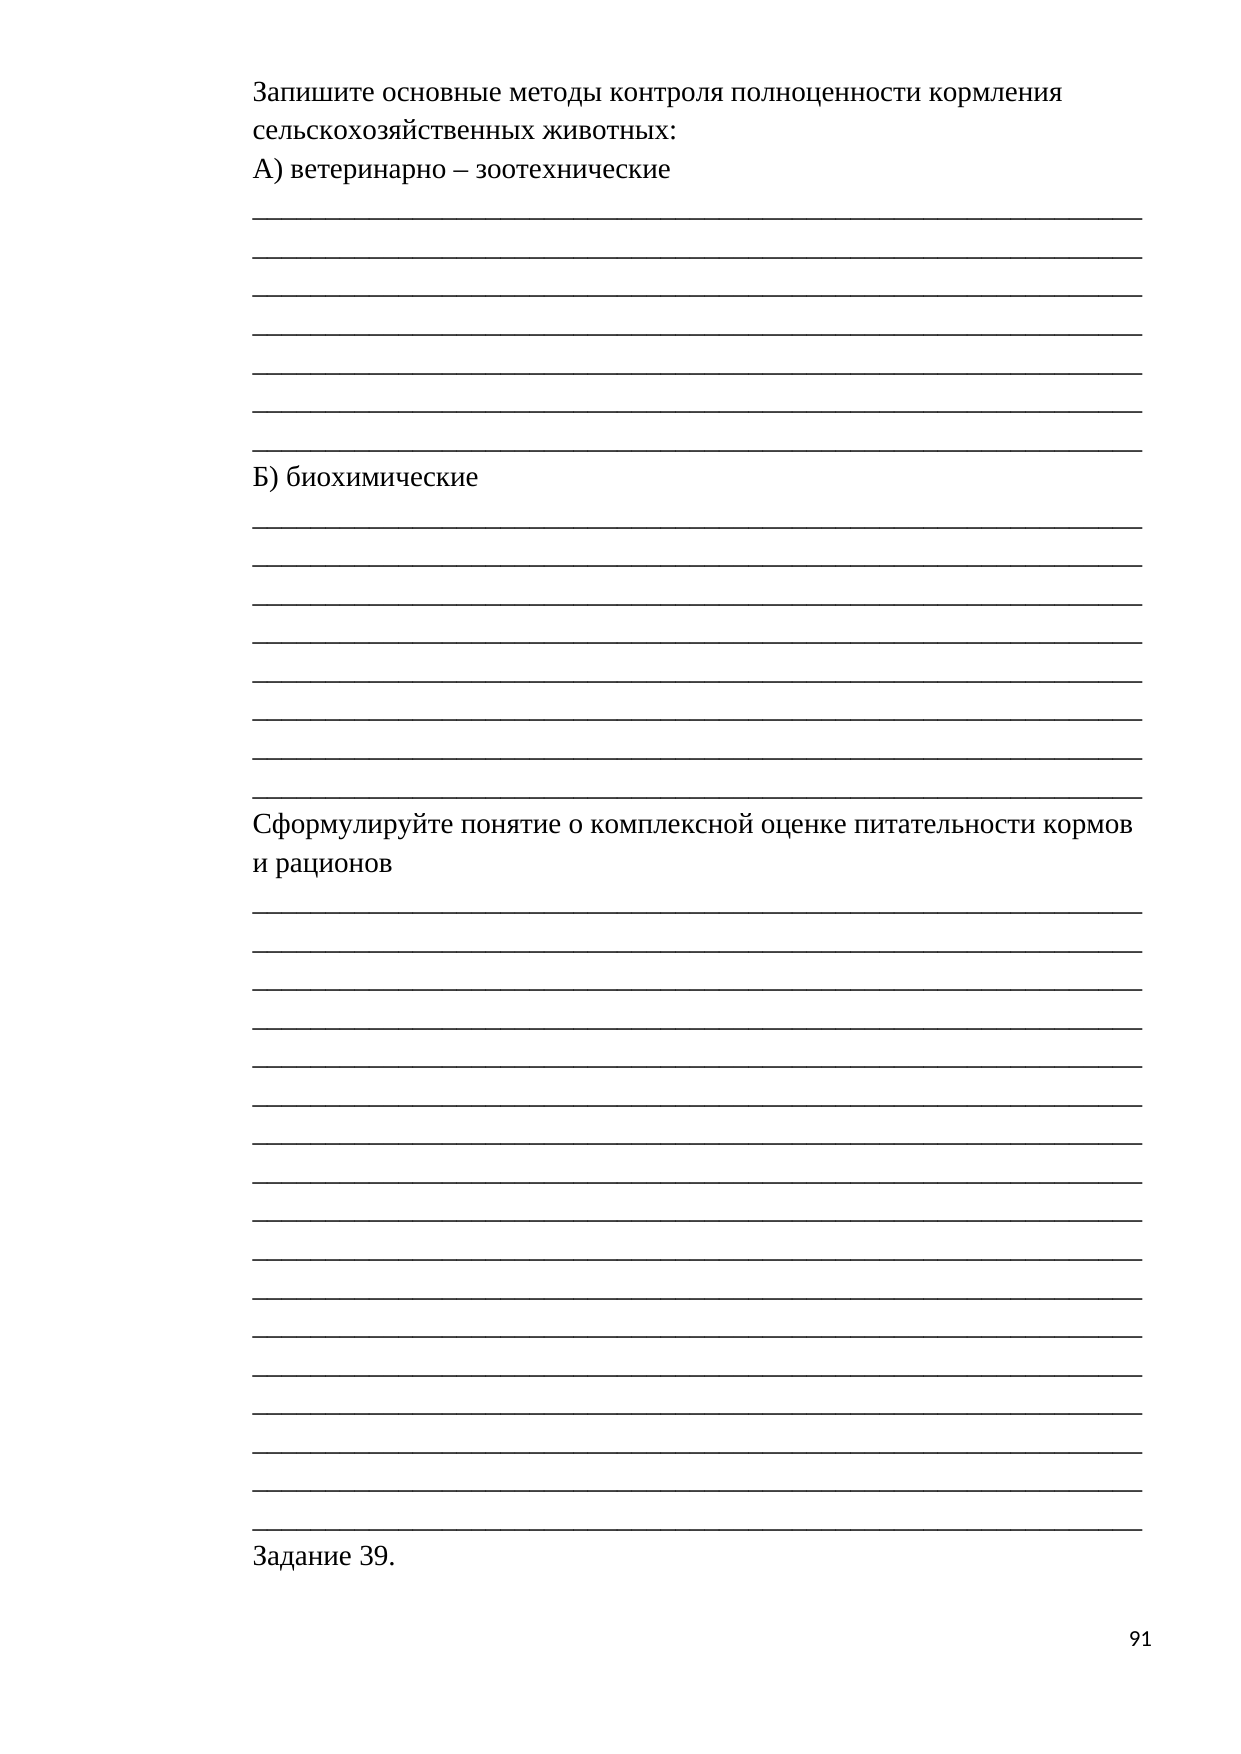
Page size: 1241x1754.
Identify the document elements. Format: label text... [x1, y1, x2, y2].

list Сформулируйте понятие о комплексной оценке питательности кормов и рационов [252, 806, 1152, 878]
list А) ветеринарно – зоотехнические [252, 151, 1152, 184]
list _____________________________________________________________________________________________________________________________________________________________________________________________________________________________________________________________________________________________________________________________________________________________________________________________________________________________________________________________________________________________________________________________________________________________________________________________________________________________________________________________________________________________________________________________________________________________________________________________________________________________________________________________________________________________________________________________________________________________________________________________________________________________________________________________________________ [252, 883, 1152, 1533]
list Запишите основные методы контроля полноценности кормления сельскохозяйственных животных: [252, 74, 1152, 146]
list Б) биохимические [252, 459, 1152, 493]
list Задание 39. [252, 1538, 1152, 1572]
list ___________________________________________________________________________________________________________________________________________________________________________________________________________________________________________________________________________________________________________________________________________________________________________________________________________________________________________ [252, 189, 1152, 454]
list ________________________________________________________________________________________________________________________________________________________________________________________________________________________________________________________________________________________________________________________________________________________________________________________________________________________________________________________________________________________________________ [252, 498, 1152, 801]
